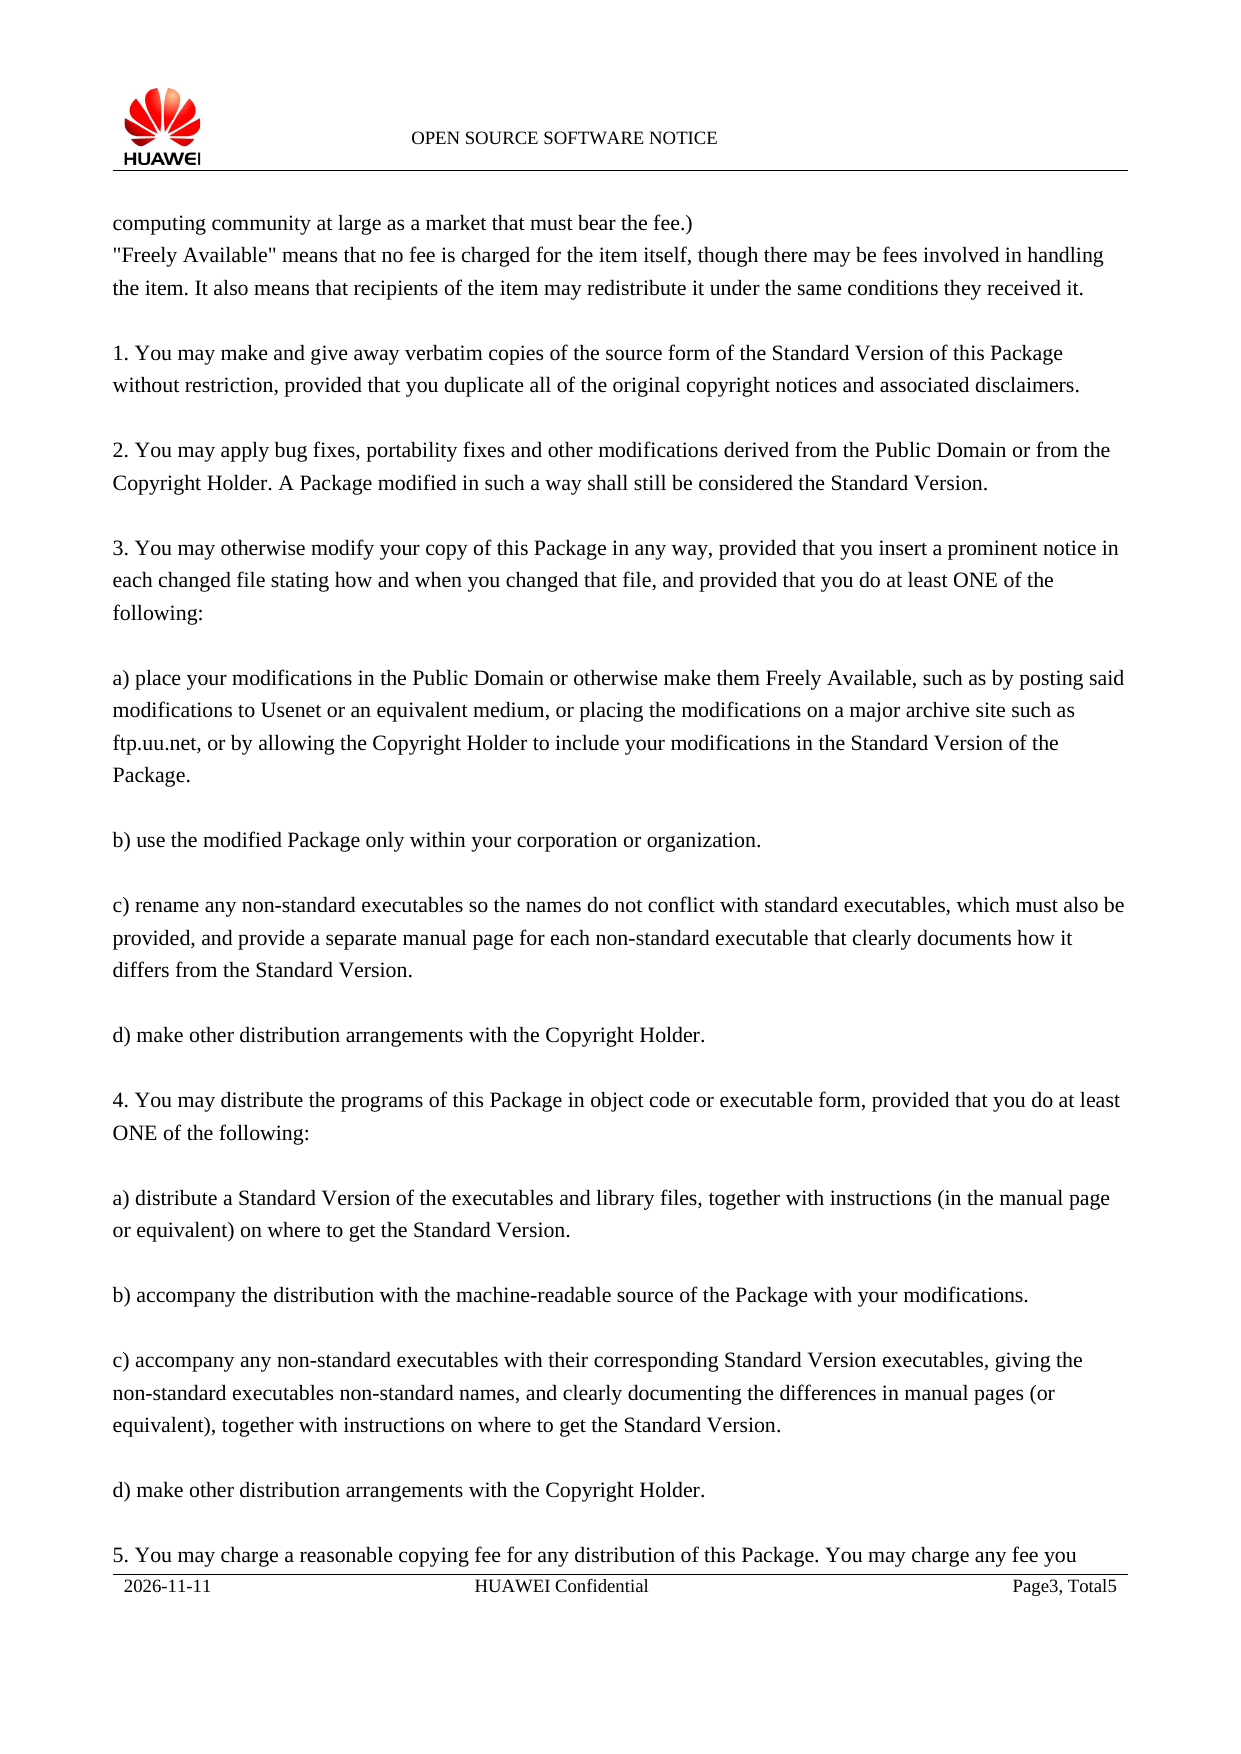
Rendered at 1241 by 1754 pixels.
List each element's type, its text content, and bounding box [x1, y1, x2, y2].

picture [124, 88, 201, 165]
